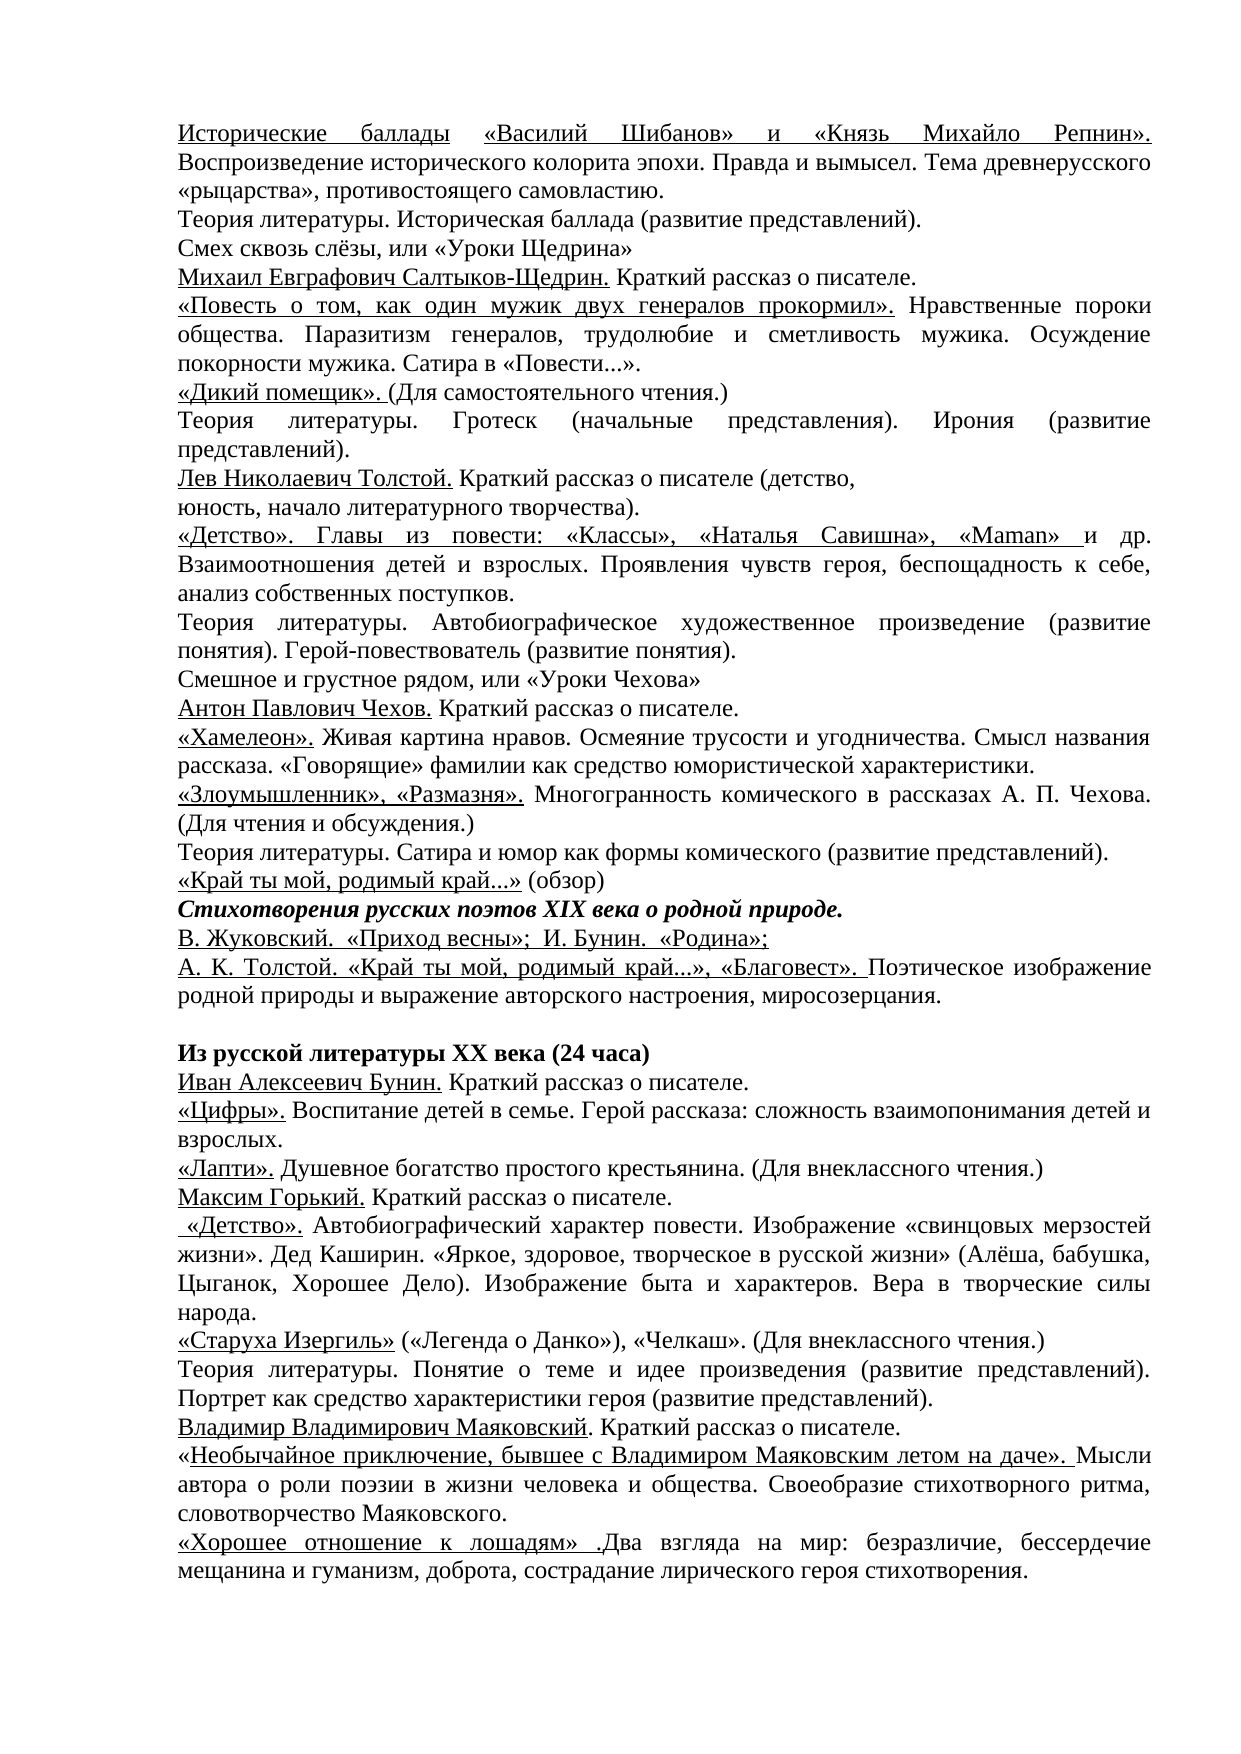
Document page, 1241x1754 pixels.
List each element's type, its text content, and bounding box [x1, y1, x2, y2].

text «Необычайное приключение, бывшее с Владимиром Маяковским летом на даче». Мысли автора о роли поэзии в жизни человека и общества. Своеобразие стихотворного ритма, словотворчество Маяковского. [177, 1441, 1152, 1527]
text «Детство». Автобиографический характер повести. Изображение «свинцовых мерзостей жизни». Дед Каширин. «Яркое, здоровое, творческое в русской жизни» (Алёша, бабушка, Цыганок, Хорошее Дело). Изображение быта и характеров. Вера в творческие силы народа. [177, 1211, 1152, 1326]
text Теория литературы. Понятие о теме и идее произведения (развитие представлений). Портрет как средство характеристики героя (развитие представлений). [177, 1354, 1152, 1412]
text Смех сквозь слёзы, или «Уроки Щедрина» [177, 233, 1152, 262]
text Теория литературы. Сатира и юмор как формы комического (развитие представлений). [177, 837, 1152, 866]
text «Хамелеон». Живая картина нравов. Осмеяние трусости и угодничества. Смысл названия рассказа. «Говорящие» фамилии как средство юмористической характеристики. [177, 722, 1152, 779]
text Иван Алексеевич Бунин. Краткий рассказ о писателе. [177, 1067, 1152, 1096]
text Владимир Владимирович Маяковский. Краткий рассказ о писателе. [177, 1412, 1152, 1441]
text А. К. Толстой. «Край ты мой, родимый край...», «Благовест». Поэтическое изображение родной природы и выражение авторского настроения, миросозерцания. [177, 952, 1152, 1009]
text Стихотворения русских поэтов XIX века о родной природе. [177, 894, 1152, 923]
text Антон Павлович Чехов. Краткий рассказ о писателе. [177, 693, 1152, 722]
text Теория литературы. Гротеск (начальные представления). Ирония (развитие представлений). [177, 406, 1152, 463]
text Смешное и грустное рядом, или «Уроки Чехова» [177, 664, 1152, 693]
text «Старуха Изергиль» («Легенда о Данко»), «Челкаш». (Для внеклассного чтения.) [177, 1326, 1152, 1354]
text Из русской литературы XX века (24 часа) [177, 1038, 1152, 1067]
text «Повесть о том, как один мужик двух генералов прокормил». Нравственные пороки общества. Паразитизм генералов, трудолюбие и сметливость мужика. Осуждение покорности мужика. Сатира в «Повести...». [177, 291, 1152, 377]
text «Цифры». Воспитание детей в семье. Герой рассказа: сложность взаимопонимания детей и взрослых. [177, 1096, 1152, 1153]
text Максим Горький. Краткий рассказ о писателе. [177, 1182, 1152, 1211]
text Теория литературы. Историческая баллада (развитие представлений). [177, 204, 1152, 233]
text «Лапти». Душевное богатство простого крестьянина. (Для внеклассного чтения.) [177, 1153, 1152, 1182]
text «Край ты мой, родимый край...» (обзор) [177, 866, 1152, 894]
text В. Жуковский. «Приход весны»; И. Бунин. «Родина»; [177, 923, 1152, 952]
text «Хорошее отношение к лошадям» .Два взгляда на мир: безразличие, бессердечие мещанина и гуманизм, доброта, сострадание лирического героя стихотворения. [177, 1527, 1152, 1584]
text Лев Николаевич Толстой. Краткий рассказ о писателе (детство, [177, 463, 1152, 492]
text Михаил Евграфович Салтыков-Щедрин. Краткий рассказ о писателе. [177, 262, 1152, 291]
text юность, начало литературного творчества). [177, 492, 1152, 521]
text Исторические баллады «Василий Шибанов» и «Князь Михайло Репнин». Воспроизведение исторического колорита эпохи. Правда и вымысел. Тема древнерусского «рыцарства», противостоящего самовластию. [177, 118, 1152, 204]
text «Детство». Главы из повести: «Классы», «Наталья Савишна», «Maman» и др. Взаимоотношения детей и взрослых. Проявления чувств героя, беспощадность к себе, анализ собственных поступков. [177, 521, 1152, 607]
text «Злоумышленник», «Размазня». Многогранность комического в рассказах А. П. Чехова. (Для чтения и обсуждения.) [177, 779, 1152, 837]
text «Дикий помещик». (Для самостоятельного чтения.) [177, 377, 1152, 406]
text Теория литературы. Автобиографическое художественное произведение (развитие понятия). Герой-повествователь (развитие понятия). [177, 607, 1152, 664]
